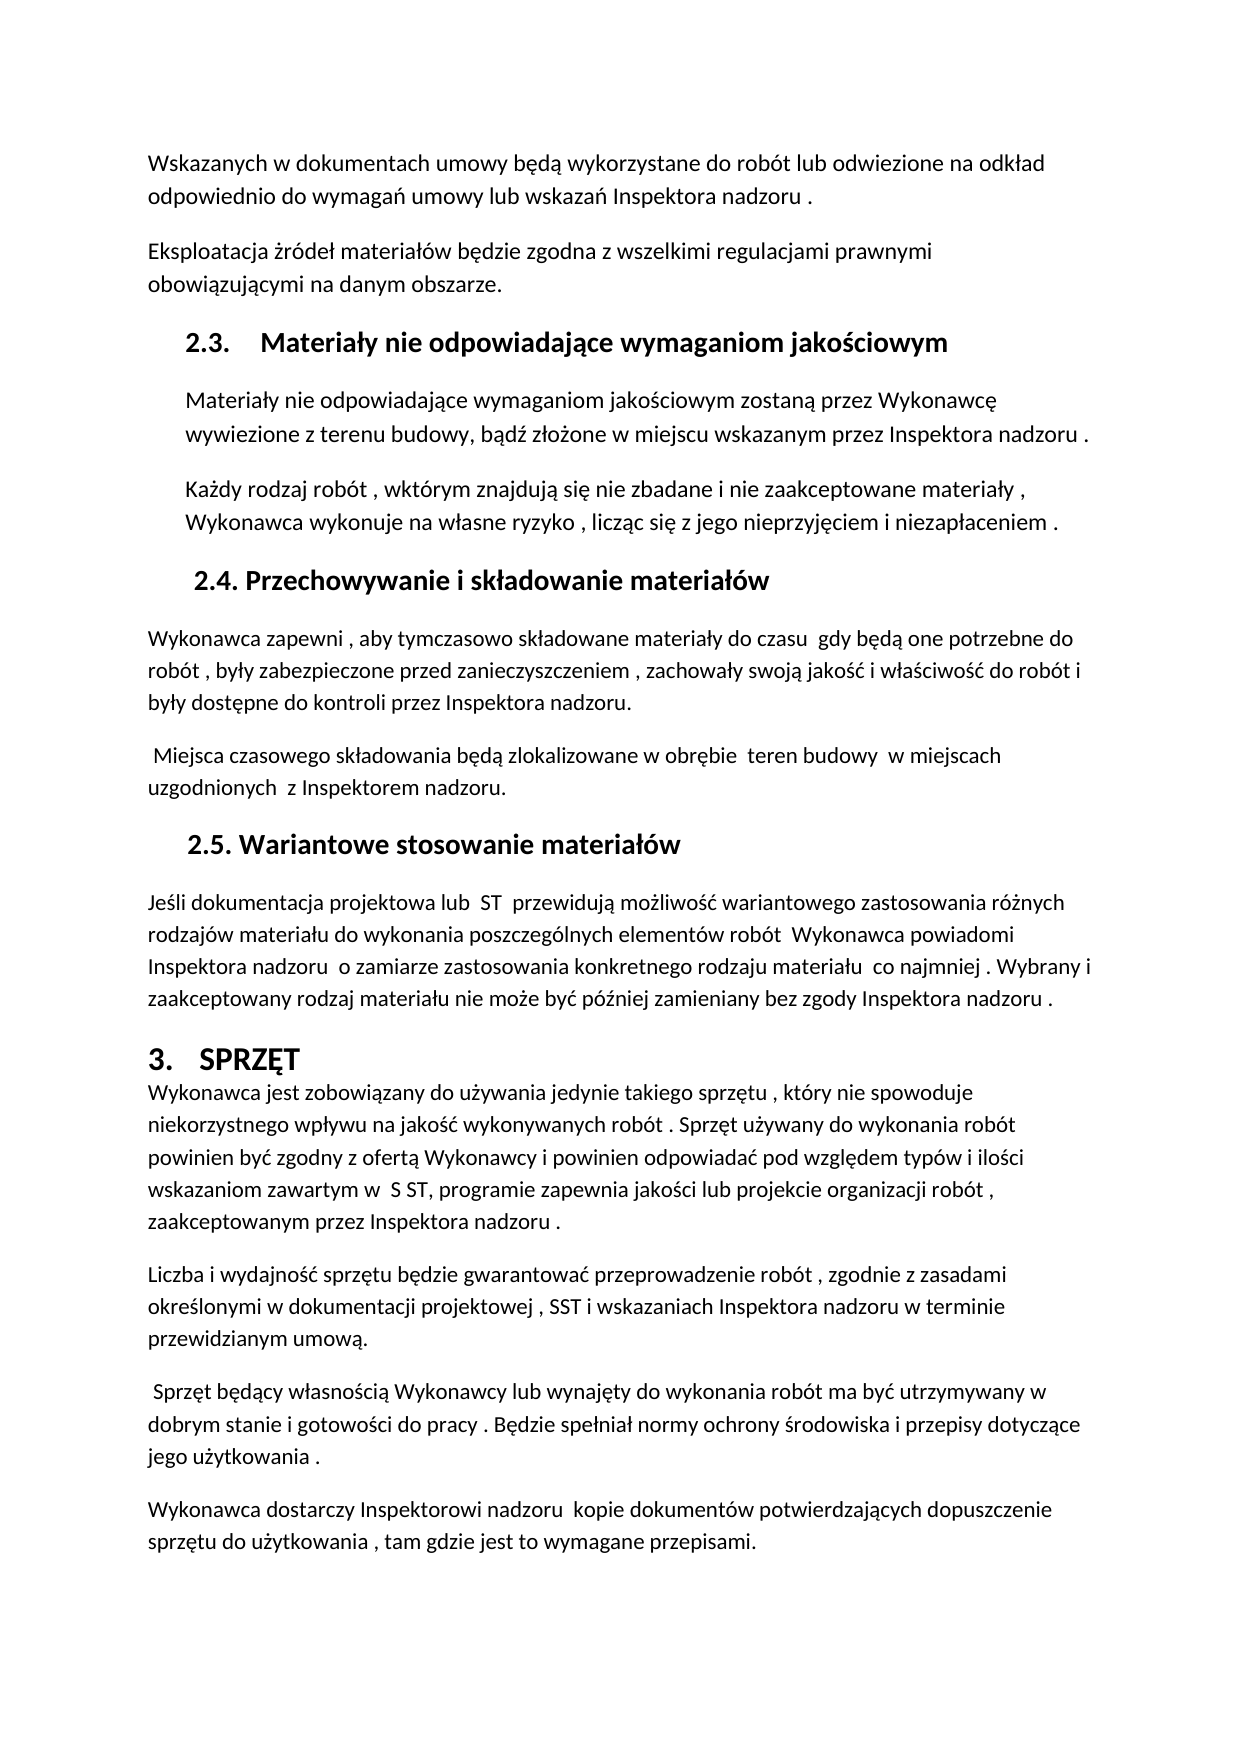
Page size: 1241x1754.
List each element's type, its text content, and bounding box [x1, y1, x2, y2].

text Liczba i wydajność sprzętu będzie gwarantować przeprowadzenie robót , zgodnie z zasadami określonymi w dokumentacji projektowej , SST i wskazaniach Inspektora nadzoru w terminie przewidzianym umową. [148, 1260, 1093, 1352]
text Materiały nie odpowiadające wymaganiom jakościowym zostaną przez Wykonawcę wywiezione z terenu budowy, bądź złożone w miejscu wskazanym przez Inspektora nadzoru . [185, 386, 1093, 448]
text Miejsca czasowego składowania będą zlokalizowane w obrębie teren budowy w miejscach uzgodnionych z Inspektorem nadzoru. [148, 741, 1093, 801]
text 2.4. Przechowywanie i składowanie materiałów [148, 562, 1093, 597]
text Wykonawca zapewni , aby tymczasowo składowane materiały do czasu gdy będą one potrzebne do robót , były zabezpieczone przed zanieczyszczeniem , zachowały swoją jakość i właściwość do robót i były dostępne do kontroli przez Inspektora nadzoru. [148, 624, 1093, 716]
text Jeśli dokumentacja projektowa lub ST przewidują możliwość wariantowego zastosowania różnych rodzajów materiału do wykonania poszczególnych elementów robót Wykonawca powiadomi Inspektora nadzoru o zamiarze zastosowania konkretnego rodzaju materiału co najmniej . Wybrany i zaakceptowany rodzaj materiału nie może być później zamieniany bez zgody Inspektora nadzoru . [148, 888, 1093, 1013]
list Materiały nie odpowiadające wymaganiom jakościowym [185, 324, 1093, 359]
text Wykonawca jest zobowiązany do używania jedynie takiego sprzętu , który nie spowoduje niekorzystnego wpływu na jakość wykonywanych robót . Sprzęt używany do wykonania robót powinien być zgodny z ofertą Wykonawcy i powinien odpowiadać pod względem typów i ilości wskazaniom zawartym w S ST, programie zapewnia jakości lub projekcie organizacji robót , zaakceptowanym przez Inspektora nadzoru . [148, 1078, 1093, 1235]
text Wskazanych w dokumentach umowy będą wykorzystane do robót lub odwiezione na odkład odpowiednio do wymagań umowy lub wskazań Inspektora nadzoru . [148, 148, 1093, 211]
text Sprzęt będący własnością Wykonawcy lub wynajęty do wykonania robót ma być utrzymywany w dobrym stanie i gotowości do pracy . Będzie spełniał normy ochrony środowiska i przepisy dotyczące jego użytkowania . [148, 1377, 1093, 1470]
text Wykonawca dostarczy Inspektorowi nadzoru kopie dokumentów potwierdzających dopuszczenie sprzętu do użytkowania , tam gdzie jest to wymagane przepisami. [148, 1495, 1093, 1555]
text 2.5. Wariantowe stosowanie materiałów [148, 826, 1093, 862]
list SPRZĘT [148, 1038, 1093, 1078]
text Eksploatacja żródeł materiałów będzie zgodna z wszelkimi regulacjami prawnymi obowiązującymi na danym obszarze. [148, 236, 1093, 299]
text Każdy rodzaj robót , wktórym znajdują się nie zbadane i nie zaakceptowane materiały , Wykonawca wykonuje na własne ryzyko , licząc się z jego nieprzyjęciem i niezapłaceniem . [185, 474, 1093, 537]
